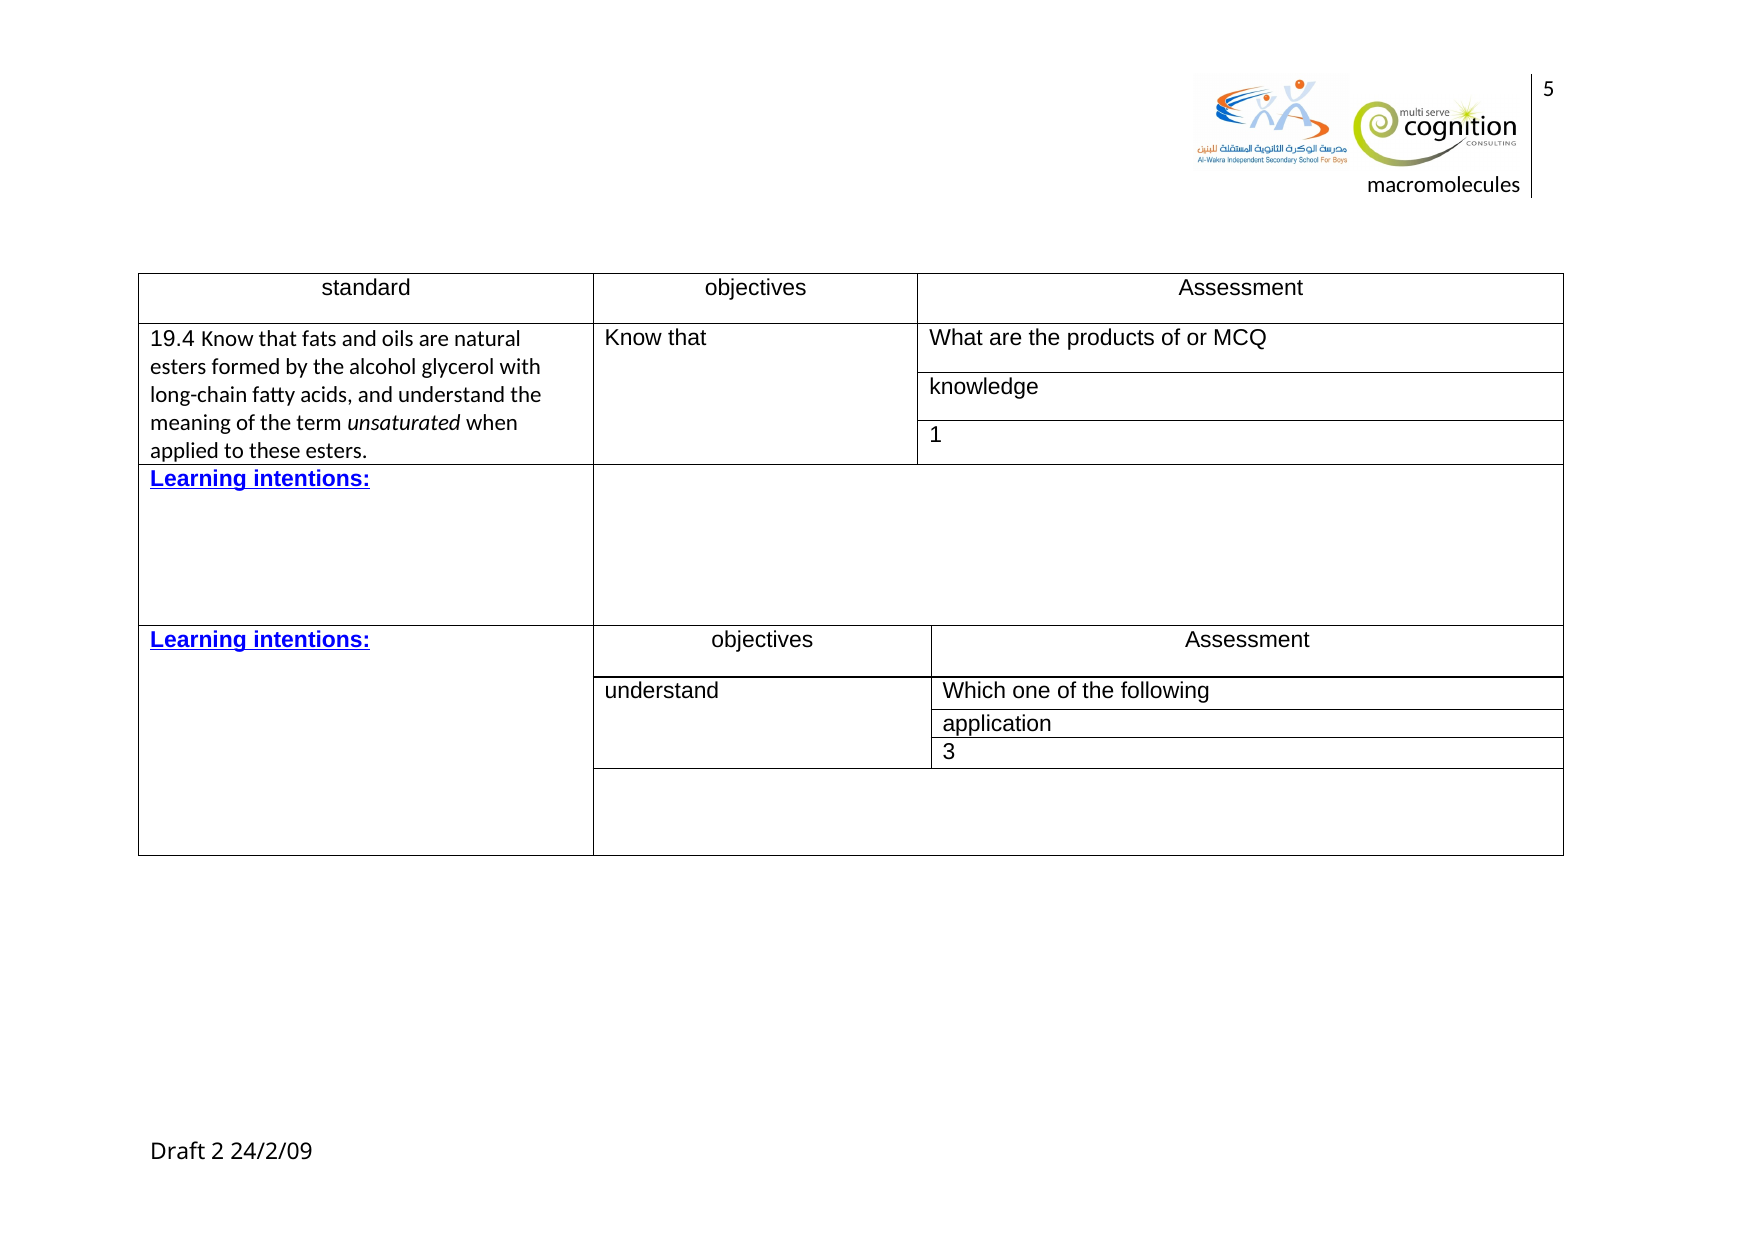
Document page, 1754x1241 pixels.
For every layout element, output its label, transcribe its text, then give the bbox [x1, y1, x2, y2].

table_cell 3 [932, 738, 1563, 768]
table_header objectives [594, 274, 917, 323]
table_cell [594, 465, 1563, 625]
table_cell Learning intentions: [139, 465, 593, 625]
table_cell Assessment [932, 626, 1563, 676]
picture [1193, 73, 1521, 171]
table_cell objectives [594, 626, 931, 676]
table_header standard [139, 274, 593, 323]
table_cell Know that [594, 324, 917, 464]
table_cell knowledge [918, 373, 1563, 419]
table_cell understand [594, 678, 931, 768]
table_cell 1 [918, 421, 1563, 464]
table_cell Learning intentions: [139, 626, 593, 855]
table_cell Which one of the following [932, 678, 1563, 709]
table_header Assessment [918, 274, 1563, 323]
table_cell [594, 769, 1563, 855]
table_cell What are the products of or MCQ [918, 324, 1563, 372]
table_cell application [932, 710, 1563, 737]
table_cell 19.4 Know that fats and oils are natural esters formed by the alcohol glycerol with long-chain fatty acids, and understand the meaning of the term unsaturated when applied to these esters. [139, 324, 593, 464]
